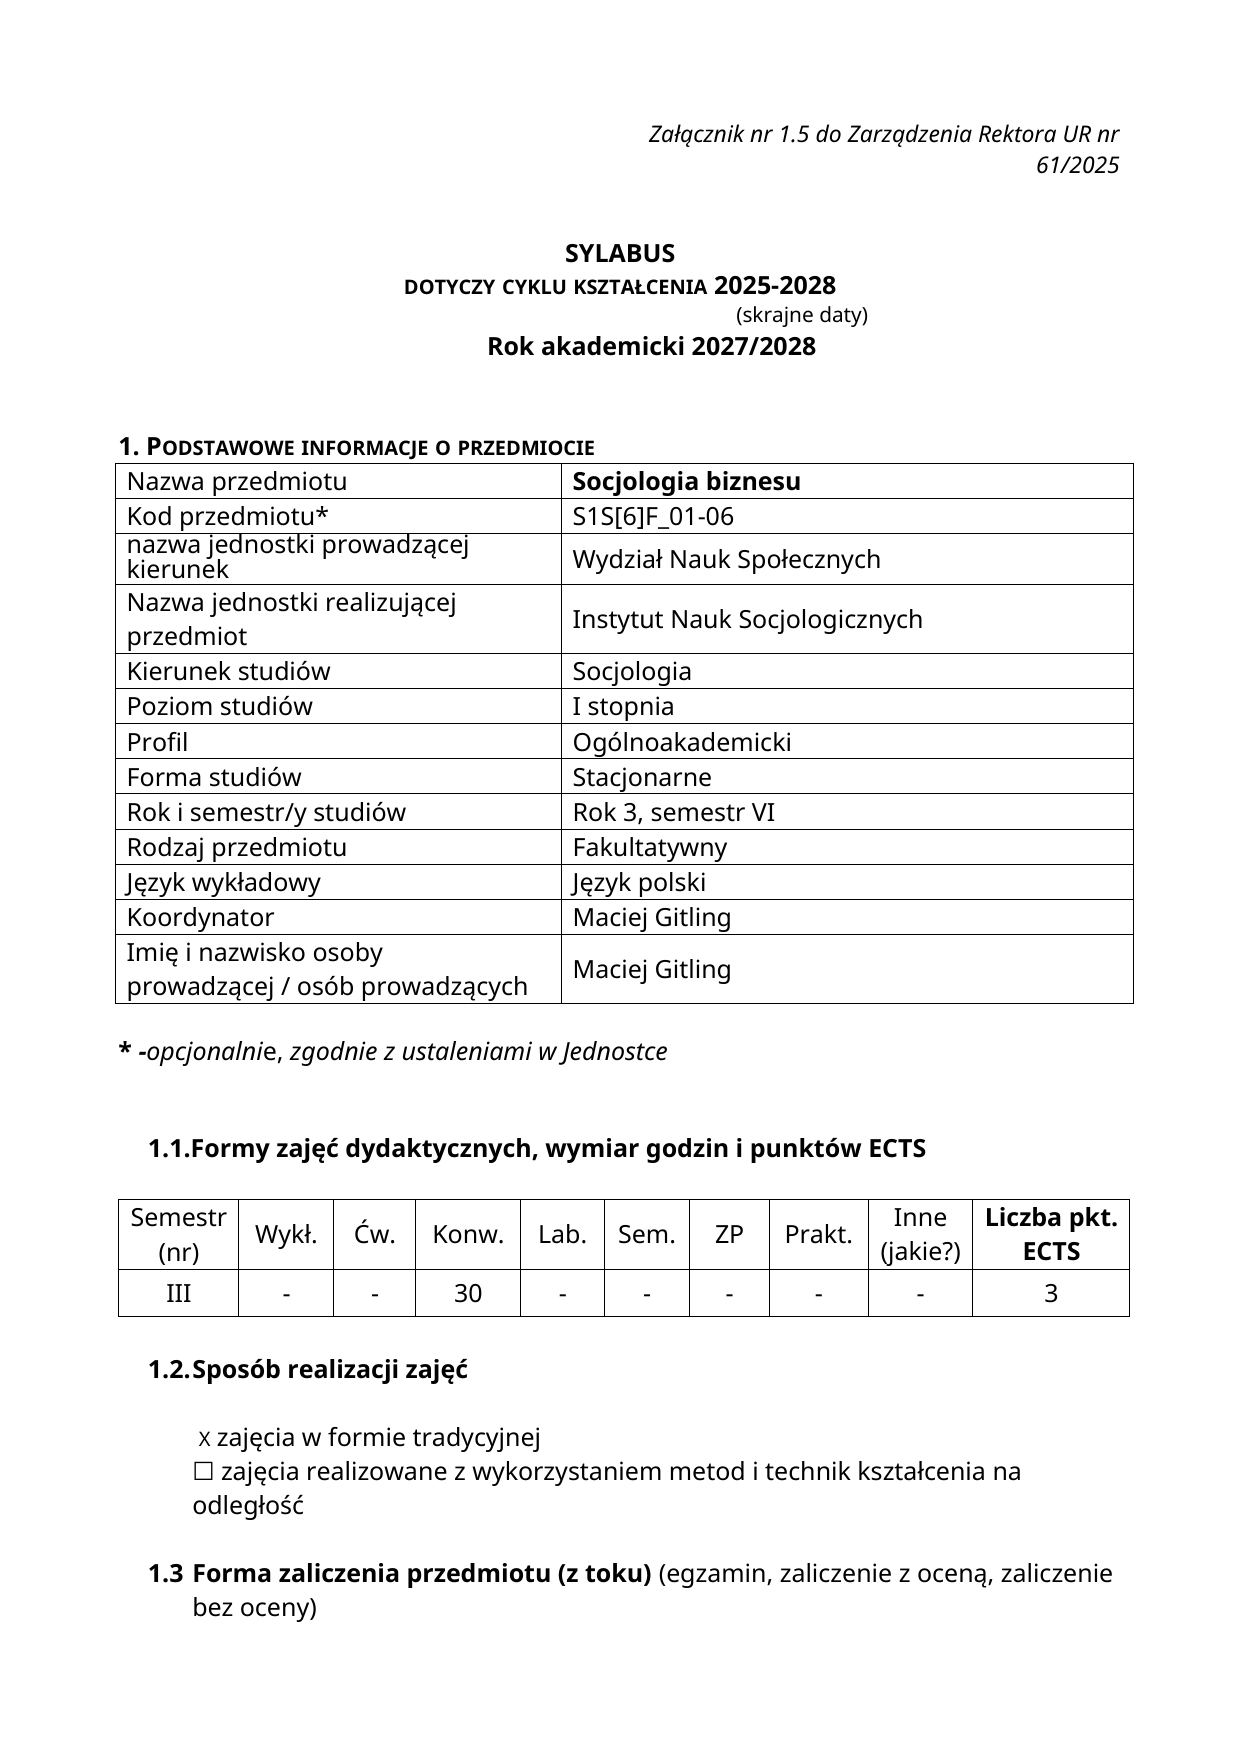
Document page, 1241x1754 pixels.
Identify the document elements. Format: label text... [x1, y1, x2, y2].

table_cell Fakultatywny [562, 830, 1133, 863]
table_header Inne (jakie?) [869, 1200, 972, 1269]
table_cell Instytut Nauk Socjologicznych [562, 585, 1133, 653]
table_cell Socjologia [562, 654, 1133, 688]
table_cell nazwa jednostki prowadzącej kierunek [116, 534, 561, 584]
table_header ZP [690, 1200, 769, 1269]
text 1.1.Formy zajęć dydaktycznych, wymiar godzin i punktów ECTS [148, 1130, 1122, 1164]
table_cell 3 [973, 1270, 1129, 1316]
table_cell III [119, 1270, 238, 1316]
table_header Konw. [416, 1200, 520, 1269]
table_header Sem. [605, 1200, 689, 1269]
table_header Wykł. [239, 1200, 333, 1269]
table_cell Język polski [562, 865, 1133, 899]
table_header Lab. [521, 1200, 604, 1269]
table_cell Rodzaj przedmiotu [116, 830, 561, 863]
table_cell Kod przedmiotu* [116, 499, 561, 533]
table_header Prakt. [770, 1200, 868, 1269]
table_cell Koordynator [116, 900, 561, 934]
table_cell - [521, 1270, 604, 1316]
text ☐ zajęcia realizowane z wykorzystaniem metod i technik kształcenia na odległość [192, 1453, 1122, 1522]
table_cell - [239, 1270, 333, 1316]
table_cell Stacjonarne [562, 759, 1133, 793]
table_cell Maciej Gitling [562, 900, 1133, 934]
text dotyczy cyklu kształcenia 2025-2028 [118, 275, 1122, 300]
text Rok akademicki 2027/2028 [413, 328, 1122, 362]
text 1.3 Forma zaliczenia przedmiotu (z toku) (egzamin, zaliczenie z oceną, zaliczenie bez oceny) [148, 1556, 1122, 1624]
table_cell - [605, 1270, 689, 1316]
table_cell Język wykładowy [116, 865, 561, 899]
table_cell Forma studiów [116, 759, 561, 793]
table_header Socjologia biznesu [562, 464, 1133, 498]
text (skrajne daty) [118, 300, 1122, 328]
table_cell - [869, 1270, 972, 1316]
table_cell Rok i semestr/y studiów [116, 794, 561, 828]
table_header Nazwa przedmiotu [116, 464, 561, 498]
table_cell Rok 3, semestr VI [562, 794, 1133, 828]
table_cell Maciej Gitling [562, 935, 1133, 1003]
table_header Liczba pkt. ECTS [973, 1200, 1129, 1269]
table_cell 30 [416, 1270, 520, 1316]
table_cell Imię i nazwisko osoby prowadzącej / osób prowadzących [116, 935, 561, 1003]
table_cell I stopnia [562, 689, 1133, 723]
table_cell Kierunek studiów [116, 654, 561, 688]
table_cell S1S[6]F_01-06 [562, 499, 1133, 533]
text 1.2. Sposób realizacji zajęć [148, 1351, 1122, 1385]
table_cell Wydział Nauk Społecznych [562, 534, 1133, 584]
table_cell - [770, 1270, 868, 1316]
table_header Semestr (nr) [119, 1200, 238, 1269]
text * -opcjonalnie, zgodnie z ustaleniami w Jednostce [118, 1033, 1122, 1067]
table_cell Nazwa jednostki realizującej przedmiot [116, 585, 561, 653]
text SYLABUS [118, 236, 1122, 269]
table_cell - [334, 1270, 415, 1316]
text 1. Podstawowe informacje o przedmiocie [118, 428, 1122, 462]
table_header Ćw. [334, 1200, 415, 1269]
table_cell Profil [116, 724, 561, 758]
table_cell Ogólnoakademicki [562, 724, 1133, 758]
text Załącznik nr 1.5 do Zarządzenia Rektora UR nr 61/2025 [118, 118, 1122, 181]
table_cell Poziom studiów [116, 689, 561, 723]
table_cell - [690, 1270, 769, 1316]
text x zajęcia w formie tradycyjnej [192, 1419, 1122, 1453]
